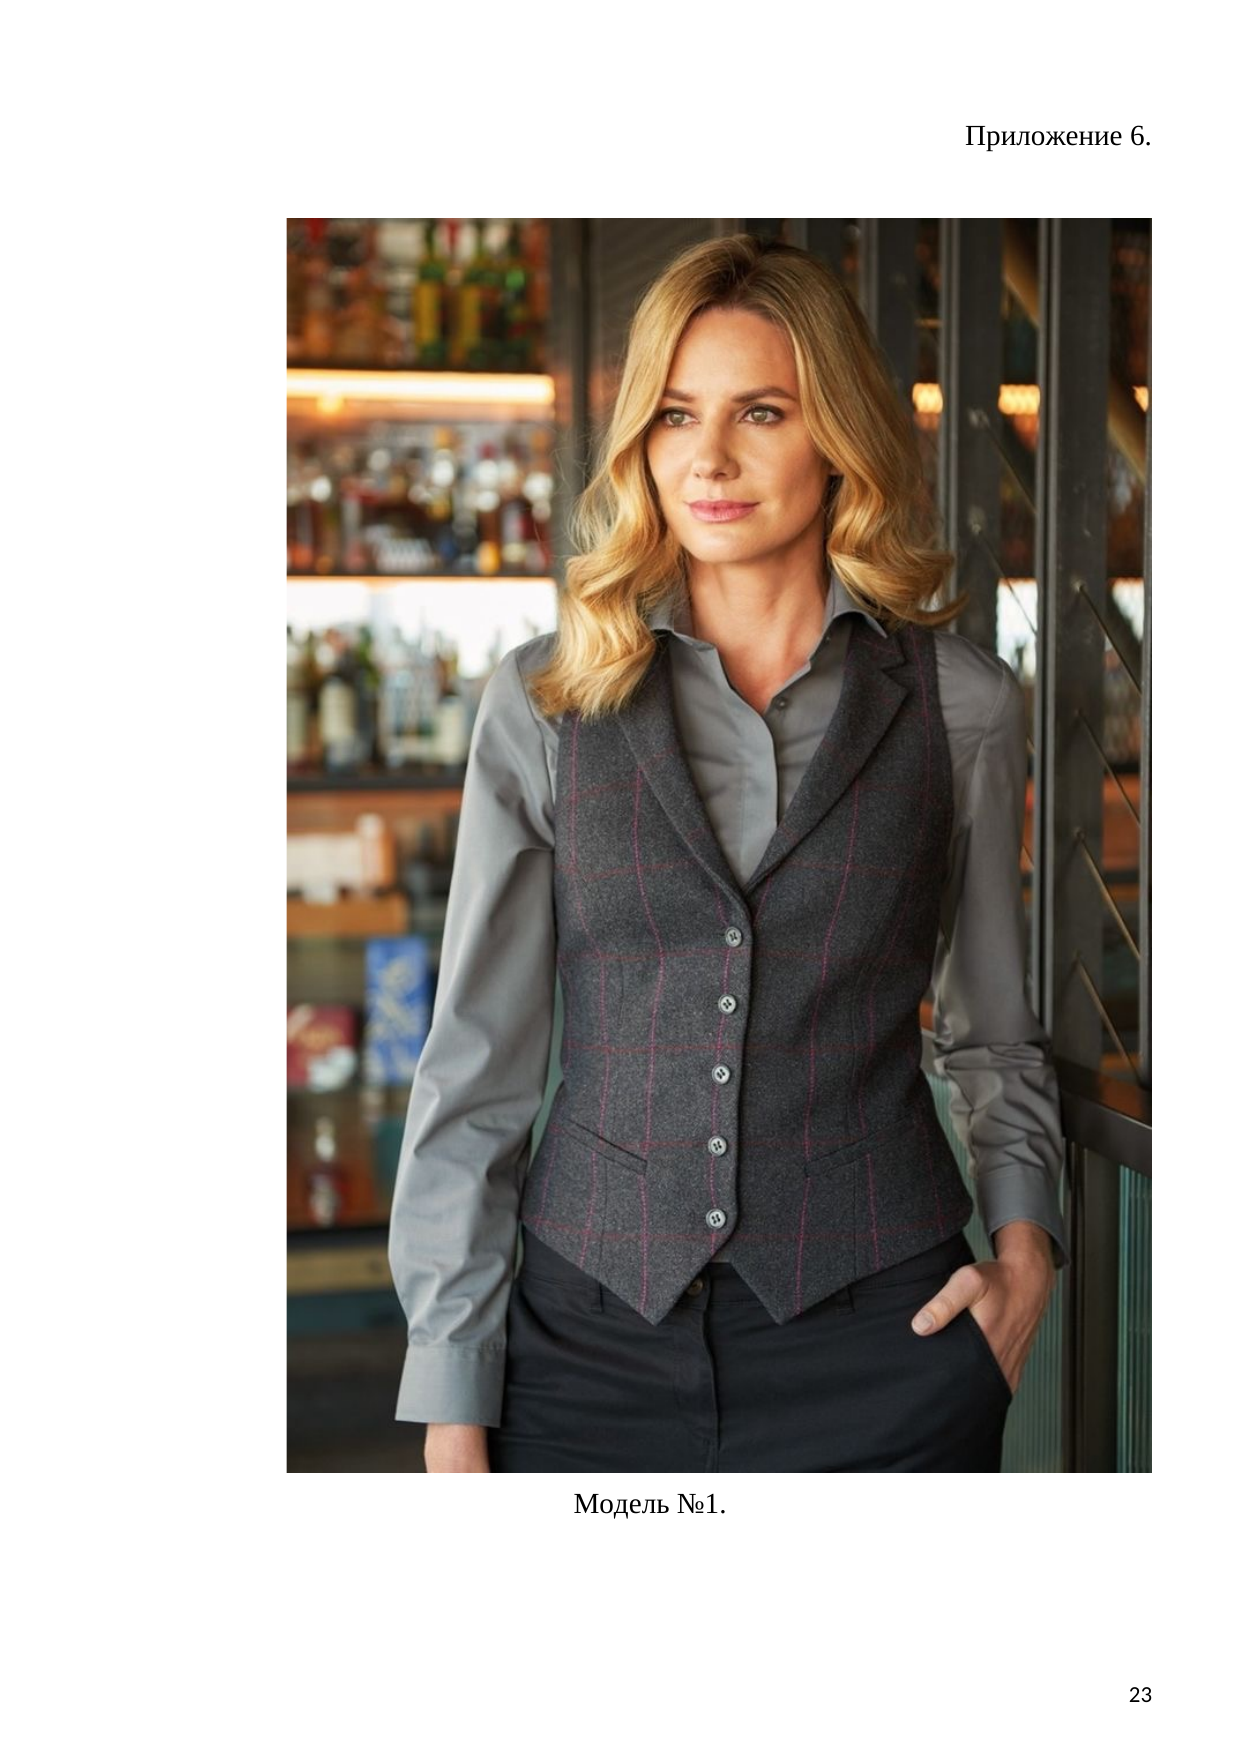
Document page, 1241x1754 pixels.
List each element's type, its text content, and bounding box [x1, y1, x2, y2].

text Модель №1. [148, 1487, 1152, 1520]
picture [286, 218, 1152, 1473]
text Приложение 6. [148, 118, 1152, 152]
